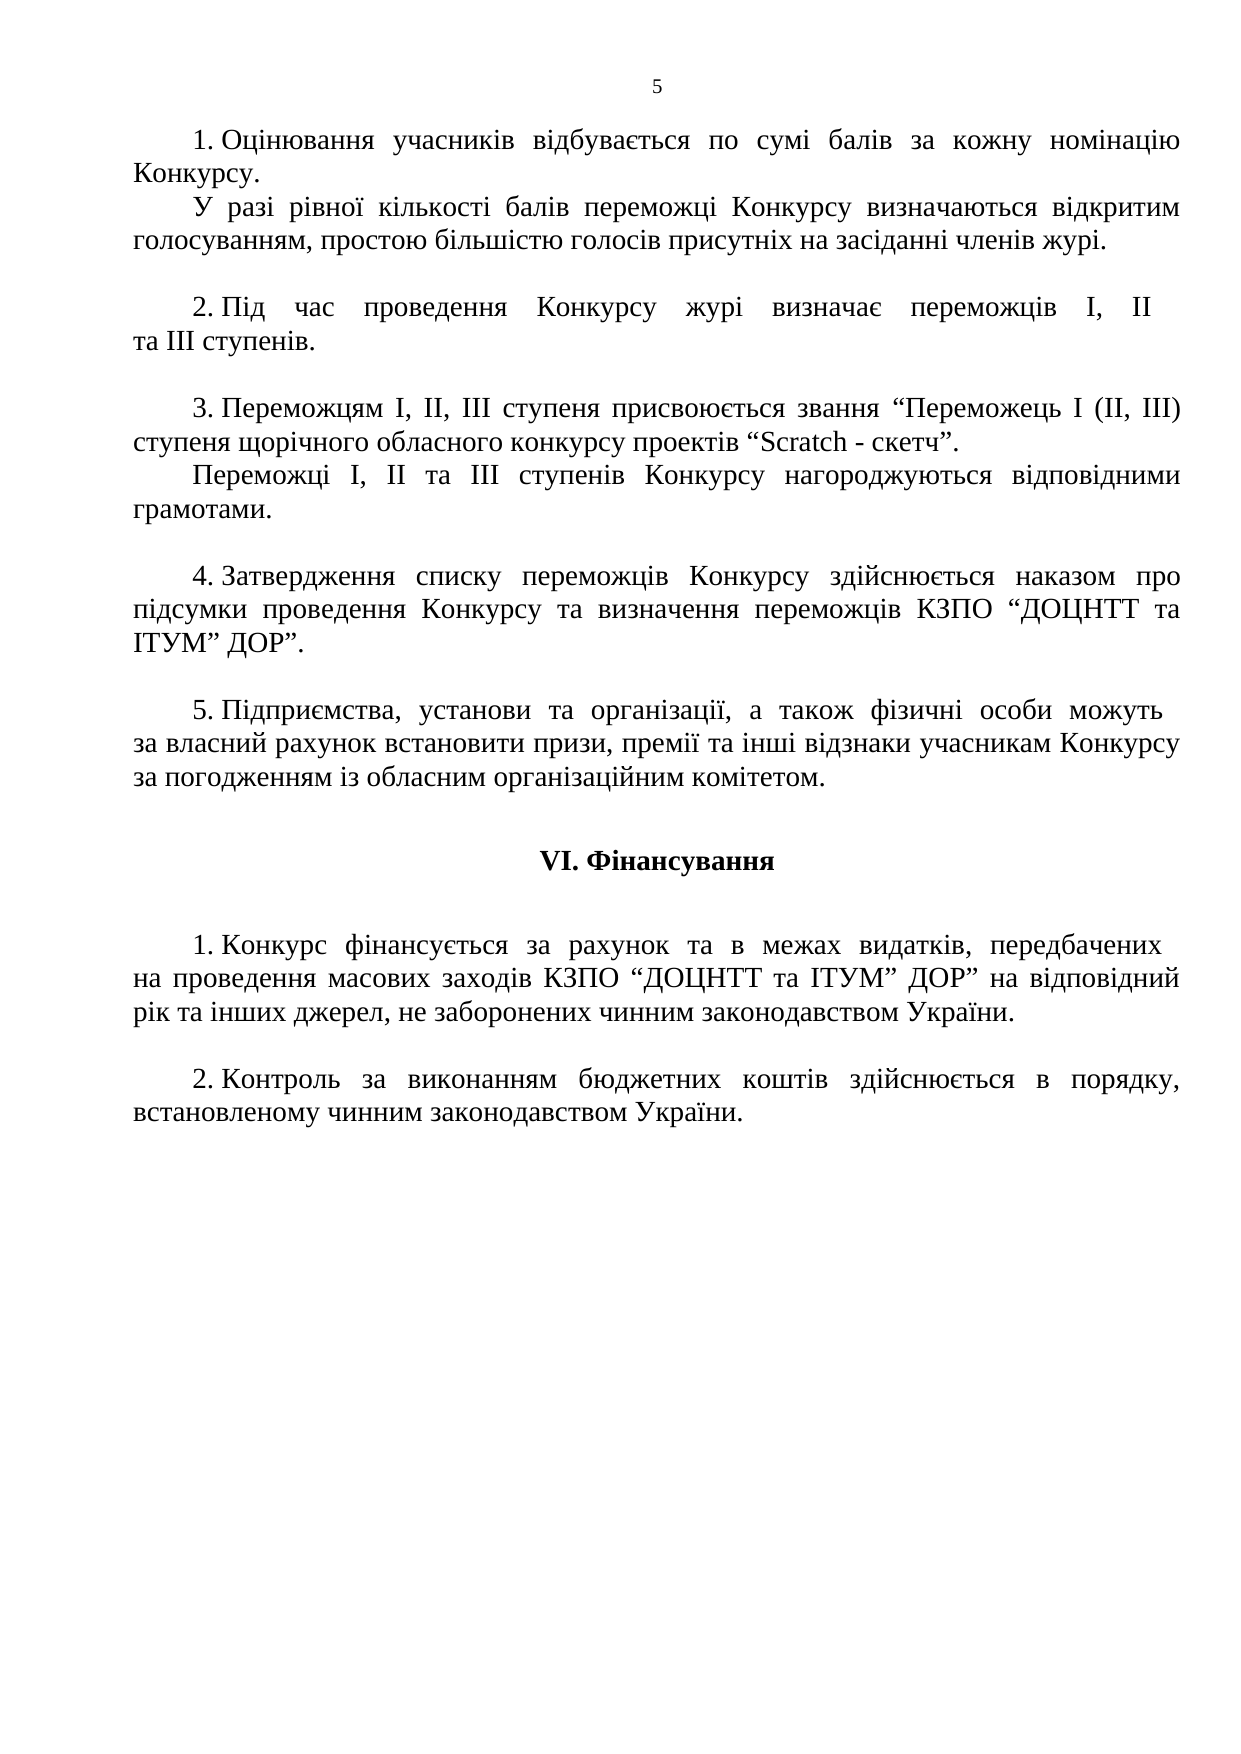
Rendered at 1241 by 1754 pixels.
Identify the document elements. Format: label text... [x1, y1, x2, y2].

text 5. Підприємства, установи та організації, а також фізичні особи можуть за власний рахунок встановити призи, премії та інші відзнаки учасникам Конкурсу за погодженням із обласним організаційним комітетом. [133, 692, 1181, 793]
text Переможці І, ІІ та ІІІ ступенів Конкурсу нагороджуються відповідними грамотами. [133, 457, 1181, 524]
text VІ. Фінансування [133, 843, 1181, 877]
text 4. Затвердження списку переможців Конкурсу здійснюється наказом про підсумки проведення Конкурсу та визначення переможців КЗПО “ДОЦНТТ та ІТУМ” ДОР”. [133, 558, 1181, 658]
text 2. Контроль за виконанням бюджетних коштів здійснюється в порядку, встановленому чинним законодавством України. [133, 1061, 1181, 1128]
text 1. Оцінювання учасників відбувається по сумі балів за кожну номінацію Конкурсу. [133, 122, 1181, 189]
text 3. Переможцям І, ІІ, ІІІ ступеня присвоюється звання “Переможець І (ІІ, ІІІ) ступеня щорічного обласного конкурсу проектів “Scratch - скетч”. [133, 390, 1181, 457]
text У разі рівної кількості балів переможці Конкурсу визначаються відкритим голосуванням, простою більшістю голосів присутніх на засіданні членів журі. [133, 189, 1181, 256]
text 2. Під час проведення Конкурсу журі визначає переможців І, ІІ та ІІІ ступенів. [133, 289, 1181, 357]
text 1. Конкурс фінансується за рахунок та в межах видатків, передбачених на проведення масових заходів КЗПО “ДОЦНТТ та ІТУМ” ДОР” на відповідний рік та інших джерел, не заборонених чинним законодавством України. [133, 927, 1181, 1027]
